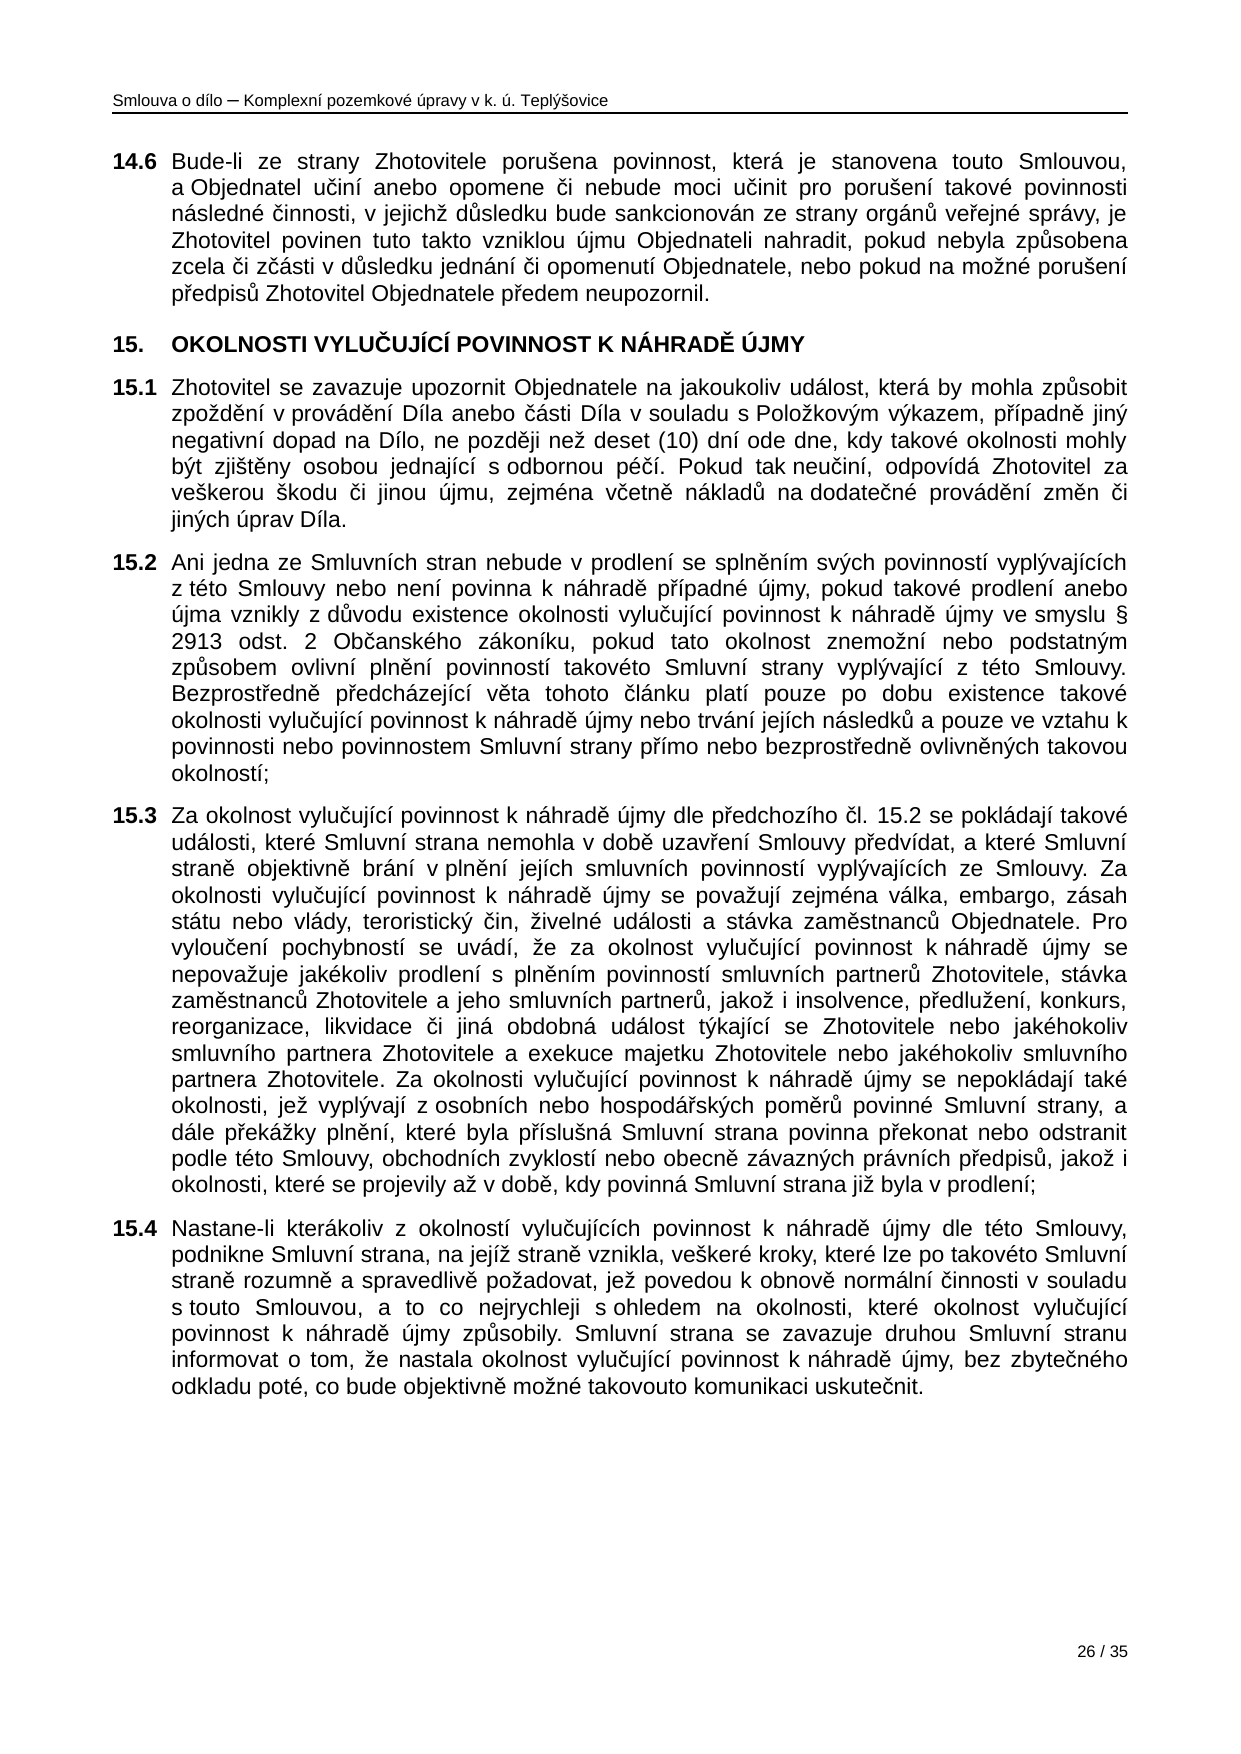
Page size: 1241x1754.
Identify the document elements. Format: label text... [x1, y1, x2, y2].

text Zhotovitel se zavazuje upozornit Objednatele na jakoukoliv událost, která by mohla způsobit zpoždění v provádění Díla anebo části Díla v souladu s Položkovým výkazem, případně jiný negativní dopad na Dílo, ne později než deset (10) dní ode dne, kdy takové okolnosti mohly být zjištěny osobou jednající s odbornou péčí. Pokud tak neučiní, odpovídá Zhotovitel za veškerou škodu či jinou újmu, zejména včetně nákladů na dodatečné provádění změn či jiných úprav Díla. [112, 374, 1128, 532]
text Za okolnost vylučující povinnost k náhradě újmy dle předchozího čl. 15.2 se pokládají takové události, které Smluvní strana nemohla v době uzavření Smlouvy předvídat, a které Smluvní straně objektivně brání v plnění jejích smluvních povinností vyplývajících ze Smlouvy. Za okolnosti vylučující povinnost k náhradě újmy se považují zejména válka, embargo, zásah státu nebo vlády, teroristický čin, živelné události a stávka zaměstnanců Objednatele. Pro vyloučení pochybností se uvádí, že za okolnost vylučující povinnost k náhradě újmy se nepovažuje jakékoliv prodlení s plněním povinností smluvních partnerů Zhotovitele, stávka zaměstnanců Zhotovitele a jeho smluvních partnerů, jakož i insolvence, předlužení, konkurs, reorganizace, likvidace či jiná obdobná událost týkající se Zhotovitele nebo jakéhokoliv smluvního partnera Zhotovitele a exekuce majetku Zhotovitele nebo jakéhokoliv smluvního partnera Zhotovitele. Za okolnosti vylučující povinnost k náhradě újmy se nepokládají také okolnosti, jež vyplývají z osobních nebo hospodářských poměrů povinné Smluvní strany, a dále překážky plnění, které byla příslušná Smluvní strana povinna překonat nebo odstranit podle této Smlouvy, obchodních zvyklostí nebo obecně závazných právních předpisů, jakož i okolnosti, které se projevily až v době, kdy povinná Smluvní strana již byla v prodlení; [112, 802, 1128, 1198]
text Okolnosti vylučující povinnost k náhradě újmy [112, 331, 1128, 357]
text Bude-li ze strany Zhotovitele porušena povinnost, která je stanovena touto Smlouvou, a Objednatel učiní anebo opomene či nebude moci učinit pro porušení takové povinnosti následné činnosti, v jejichž důsledku bude sankcionován ze strany orgánů veřejné správy, je Zhotovitel povinen tuto takto vzniklou újmu Objednateli nahradit, pokud nebyla způsobena zcela či zčásti v důsledku jednání či opomenutí Objednatele, nebo pokud na možné porušení předpisů Zhotovitel Objednatele předem neupozornil. [112, 148, 1128, 306]
text Ani jedna ze Smluvních stran nebude v prodlení se splněním svých povinností vyplývajících z této Smlouvy nebo není povinna k náhradě případné újmy, pokud takové prodlení anebo újma vznikly z důvodu existence okolnosti vylučující povinnost k náhradě újmy ve smyslu § 2913 odst. 2 Občanského zákoníku, pokud tato okolnost znemožní nebo podstatným způsobem ovlivní plnění povinností takovéto Smluvní strany vyplývající z této Smlouvy. Bezprostředně předcházející věta tohoto článku platí pouze po dobu existence takové okolnosti vylučující povinnost k náhradě újmy nebo trvání jejích následků a pouze ve vztahu k povinnosti nebo povinnostem Smluvní strany přímo nebo bezprostředně ovlivněných takovou okolností; [112, 549, 1128, 786]
text Nastane-li kterákoliv z okolností vylučujících povinnost k náhradě újmy dle této Smlouvy, podnikne Smluvní strana, na jejíž straně vznikla, veškeré kroky, které lze po takovéto Smluvní straně rozumně a spravedlivě požadovat, jež povedou k obnově normální činnosti v souladu s touto Smlouvou, a to co nejrychleji s ohledem na okolnosti, které okolnost vylučující povinnost k náhradě újmy způsobily. Smluvní strana se zavazuje druhou Smluvní stranu informovat o tom, že nastala okolnost vylučující povinnost k náhradě újmy, bez zbytečného odkladu poté, co bude objektivně možné takovouto komunikaci uskutečnit. [112, 1214, 1128, 1399]
